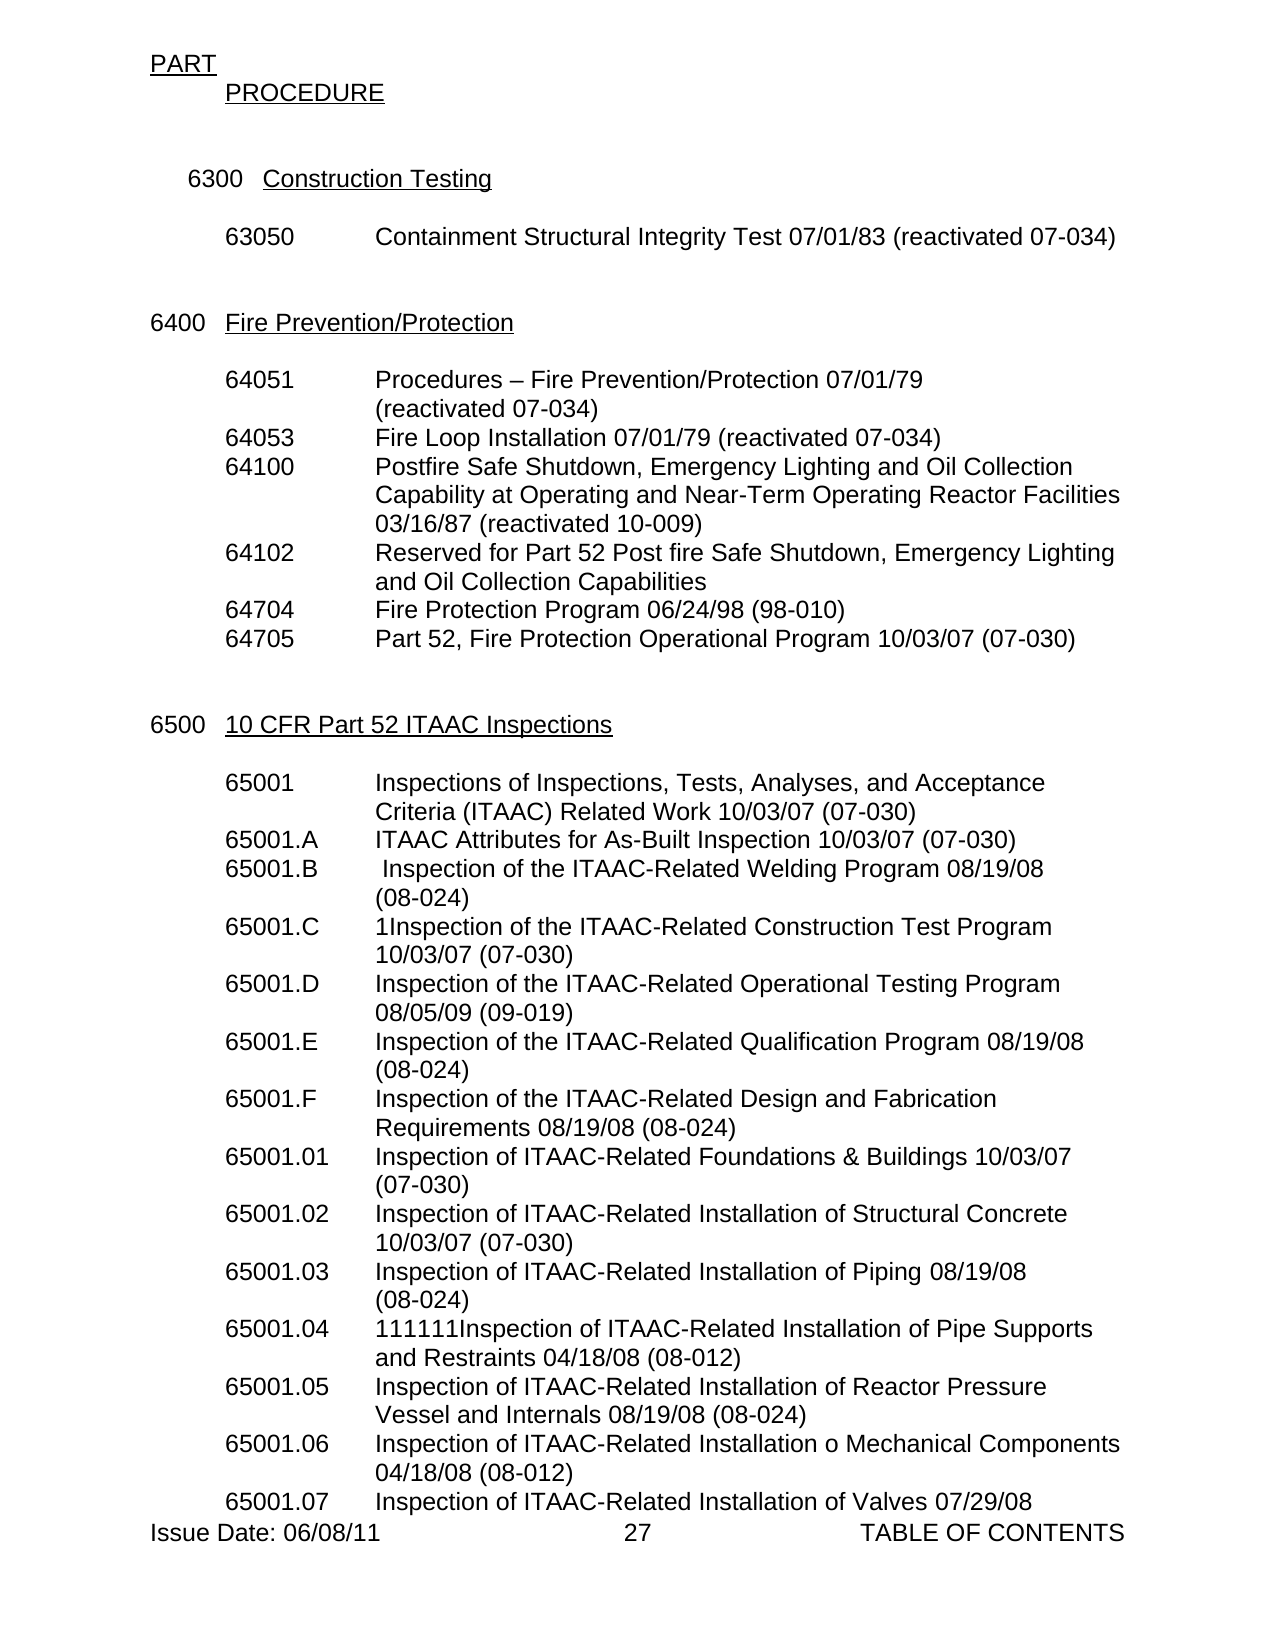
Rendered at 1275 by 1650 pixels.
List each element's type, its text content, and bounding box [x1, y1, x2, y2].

text (08-024) [150, 1285, 1125, 1314]
text 64705 Part 52, Fire Protection Operational Program 10/03/07 (07-030) [150, 624, 1125, 653]
text 6400 Fire Prevention/Protection [150, 308, 1125, 337]
text 64704 Fire Protection Program 06/24/98 (98-010) [150, 595, 1125, 624]
text 6500 10 CFR Part 52 ITAAC Inspections [150, 710, 1125, 739]
text 64051 Procedures – Fire Prevention/Protection 07/01/79 [150, 365, 1125, 394]
text 65001.07 Inspection of ITAAC-Related Installation of Valves 07/29/08 [150, 1487, 1125, 1515]
text 65001.E Inspection of the ITAAC-Related Qualification Program 08/19/08 (08-024) [225, 1027, 1125, 1084]
text 65001.B Inspection of the ITAAC-Related Welding Program 08/19/08 [150, 854, 1125, 883]
text (08-024) [150, 883, 1125, 912]
text 65001.03 Inspection of ITAAC-Related Installation of Piping 08/19/08 [150, 1257, 1125, 1285]
text (07-030) [150, 1170, 1125, 1199]
text 64102 Reserved for Part 52 Post fire Safe Shutdown, Emergency Lighting and Oil Collection Capabilities [150, 538, 1125, 595]
text 65001.06 Inspection of ITAAC-Related Installation o Mechanical Components 04/18/08 (08-012) [150, 1429, 1125, 1487]
text (reactivated 07-034) [150, 394, 1125, 423]
text 65001.A ITAAC Attributes for As-Built Inspection 10/03/07 (07-030) [150, 825, 1125, 854]
text 65001.05 Inspection of ITAAC-Related Installation of Reactor Pressure Vessel and Internals 08/19/08 (08-024) [150, 1372, 1125, 1429]
text 65001 Inspections of Inspections, Tests, Analyses, and Acceptance Criteria (ITAAC) Related Work 10/03/07 (07-030) [150, 768, 1125, 825]
list Construction Testing [187, 164, 1125, 193]
text 65001.04 Inspection of ITAAC-Related Installation of Pipe Supports and Restraints 04/18/08 (08-012) [150, 1314, 1125, 1372]
text 65001.D Inspection of the ITAAC-Related Operational Testing Program 08/05/09 (09-019) [225, 969, 1125, 1027]
text 64053 Fire Installation 07/01/79 (reactivated 07-034) [150, 423, 1125, 452]
text 65001.C Inspection of the ITAAC-Related Construction Test Program 10/03/07 (07-030) [225, 912, 1125, 969]
text 65001.F Inspection of the ITAAC-Related Design and Fabrication Requirements 08/19/08 (08-024) [225, 1084, 1125, 1142]
text 65001.01 Inspection of ITAAC-Related Foundations & Buildings 10/03/07 [150, 1142, 1125, 1170]
text 64100 Postfire Safe Shutdown, Emergency Lighting and Oil Collection Capability at Operating and Near-Term Operating Reactor Facilities 03/16/87 (reactivated 10-009) [150, 452, 1125, 538]
text 65001.02 Inspection of ITAAC-Related Installation of Structural Concrete 10/03/07 (07-030) [150, 1199, 1125, 1257]
text 63050 Containment Structural Integrity Test 07/01/83 (reactivated 07-034) [150, 222, 1125, 250]
